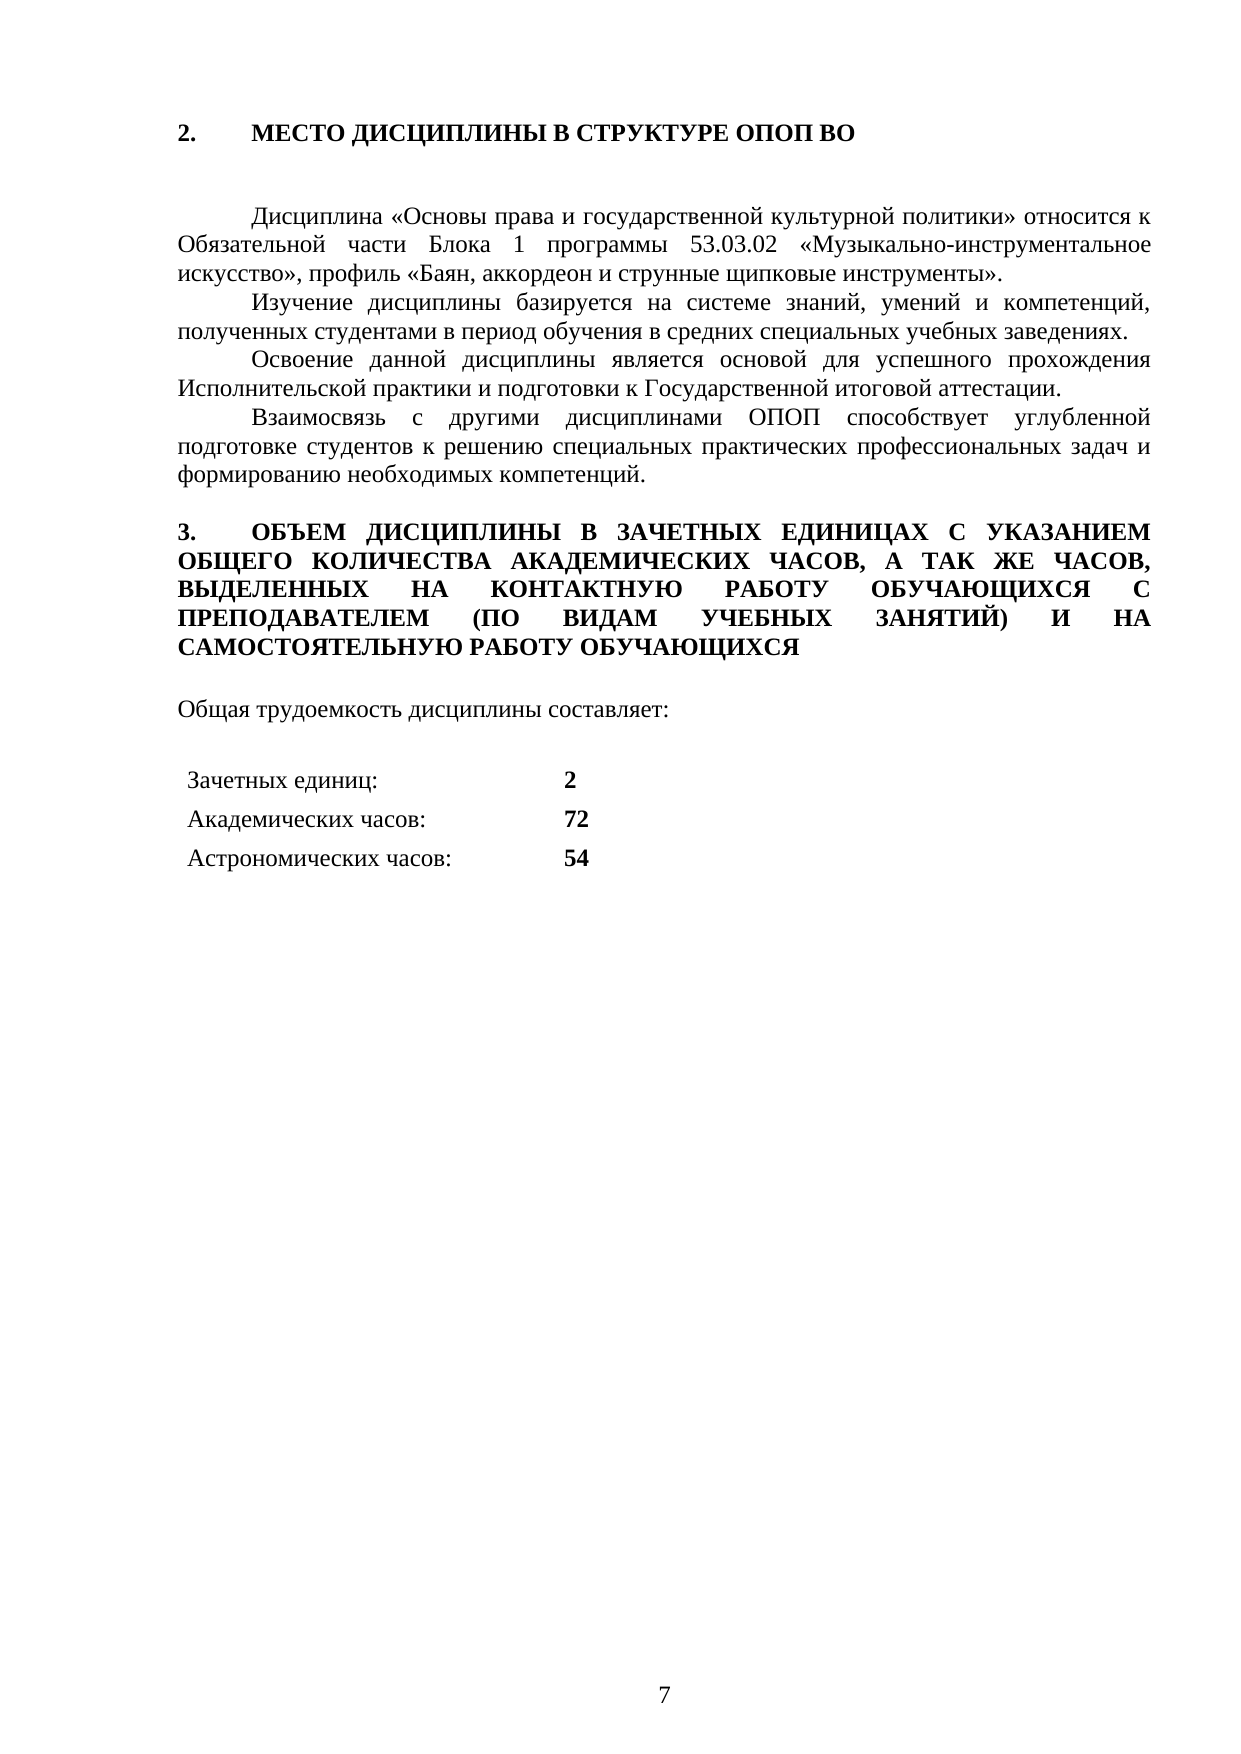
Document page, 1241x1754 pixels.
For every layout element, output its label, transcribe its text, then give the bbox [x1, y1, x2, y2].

text Дисциплина «Основы права и государственной культурной политики» относится к Обязательной части Блока 1 программы 53.03.02 «Музыкально-инструментальное искусство», профиль «Баян, аккордеон и струнные щипковые инструменты». [177, 201, 1152, 287]
subtitle ОБЪЕМ ДИСЦИПЛИНЫ В ЗАЧЕТНЫХ ЕДИНИЦАХ С УКАЗАНИЕМ ОБЩЕГО КОЛИЧЕСТВА АКАДЕМИЧЕСКИХ ЧАСОВ, А ТАК ЖЕ ЧАСОВ, ВЫДЕЛЕННЫХ НА КОНТАКТНУЮ РАБОТУ ОБУЧАЮЩИХСЯ С ПРЕПОДАВАТЕЛЕМ (ПО ВИДАМ УЧЕБНЫХ ЗАНЯТИЙ) И НА САМОСТОЯТЕЛЬНУЮ РАБОТУ ОБУЧАЮЩИХСЯ [177, 517, 1152, 661]
table_cell 72 [553, 799, 636, 838]
text Общая трудоемкость дисциплины составляет: [177, 694, 1152, 722]
table_header Зачетных единиц: [176, 760, 553, 799]
table_cell 54 [553, 838, 636, 877]
list Изучение дисциплины базируется на системе знаний, умений и компетенций, полученных студентами в период обучения в средних специальных учебных заведениях. [177, 287, 1152, 344]
subtitle МЕСТО ДИСЦИПЛИНЫ В СТРУКТУРЕ ОПОП ВО [177, 118, 1152, 147]
list Взаимосвязь с другими дисциплинами ОПОП способствует углубленной подготовке студентов к решению специальных практических профессиональных задач и формированию необходимых компетенций. [177, 402, 1152, 488]
table_cell Академических часов: [176, 799, 553, 838]
table_cell Астрономических часов: [176, 838, 553, 877]
text Освоение данной дисциплины является основой для успешного прохождения Исполнительской практики и подготовки к Государственной итоговой аттестации. [177, 344, 1152, 402]
table_header 2 [553, 760, 636, 799]
